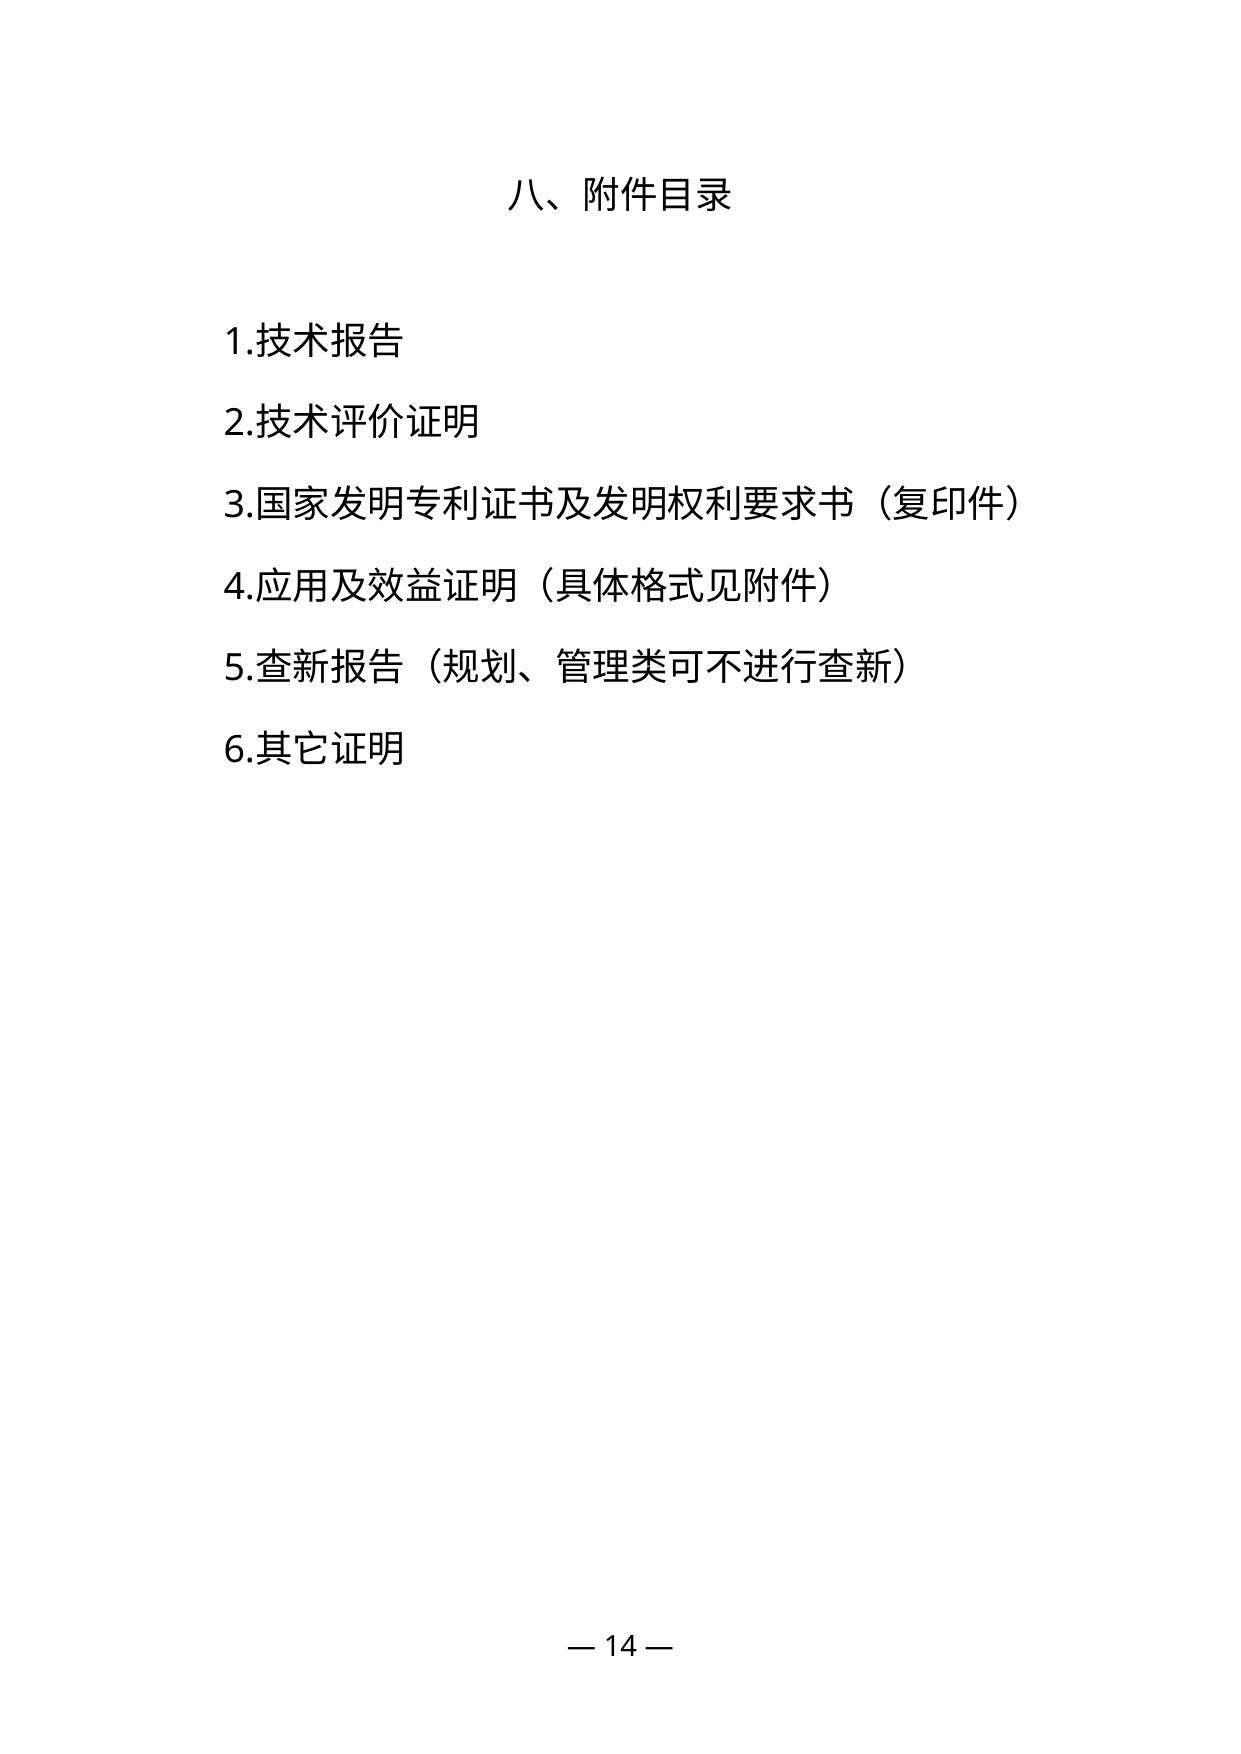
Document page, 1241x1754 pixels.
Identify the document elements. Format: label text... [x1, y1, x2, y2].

list 1.技术报告 [223, 311, 1104, 365]
list 5.查新报告（规划、管理类可不进行查新） [223, 637, 1104, 692]
list 6.其它证明 [223, 719, 1104, 773]
list 2.技术评价证明 [223, 392, 1104, 447]
text 八、附件目录 [136, 165, 1104, 220]
list 4.应用及效益证明（具体格式见附件） [223, 556, 1104, 610]
list 3.国家发明专利证书及发明权利要求书（复印件） [223, 474, 1104, 528]
